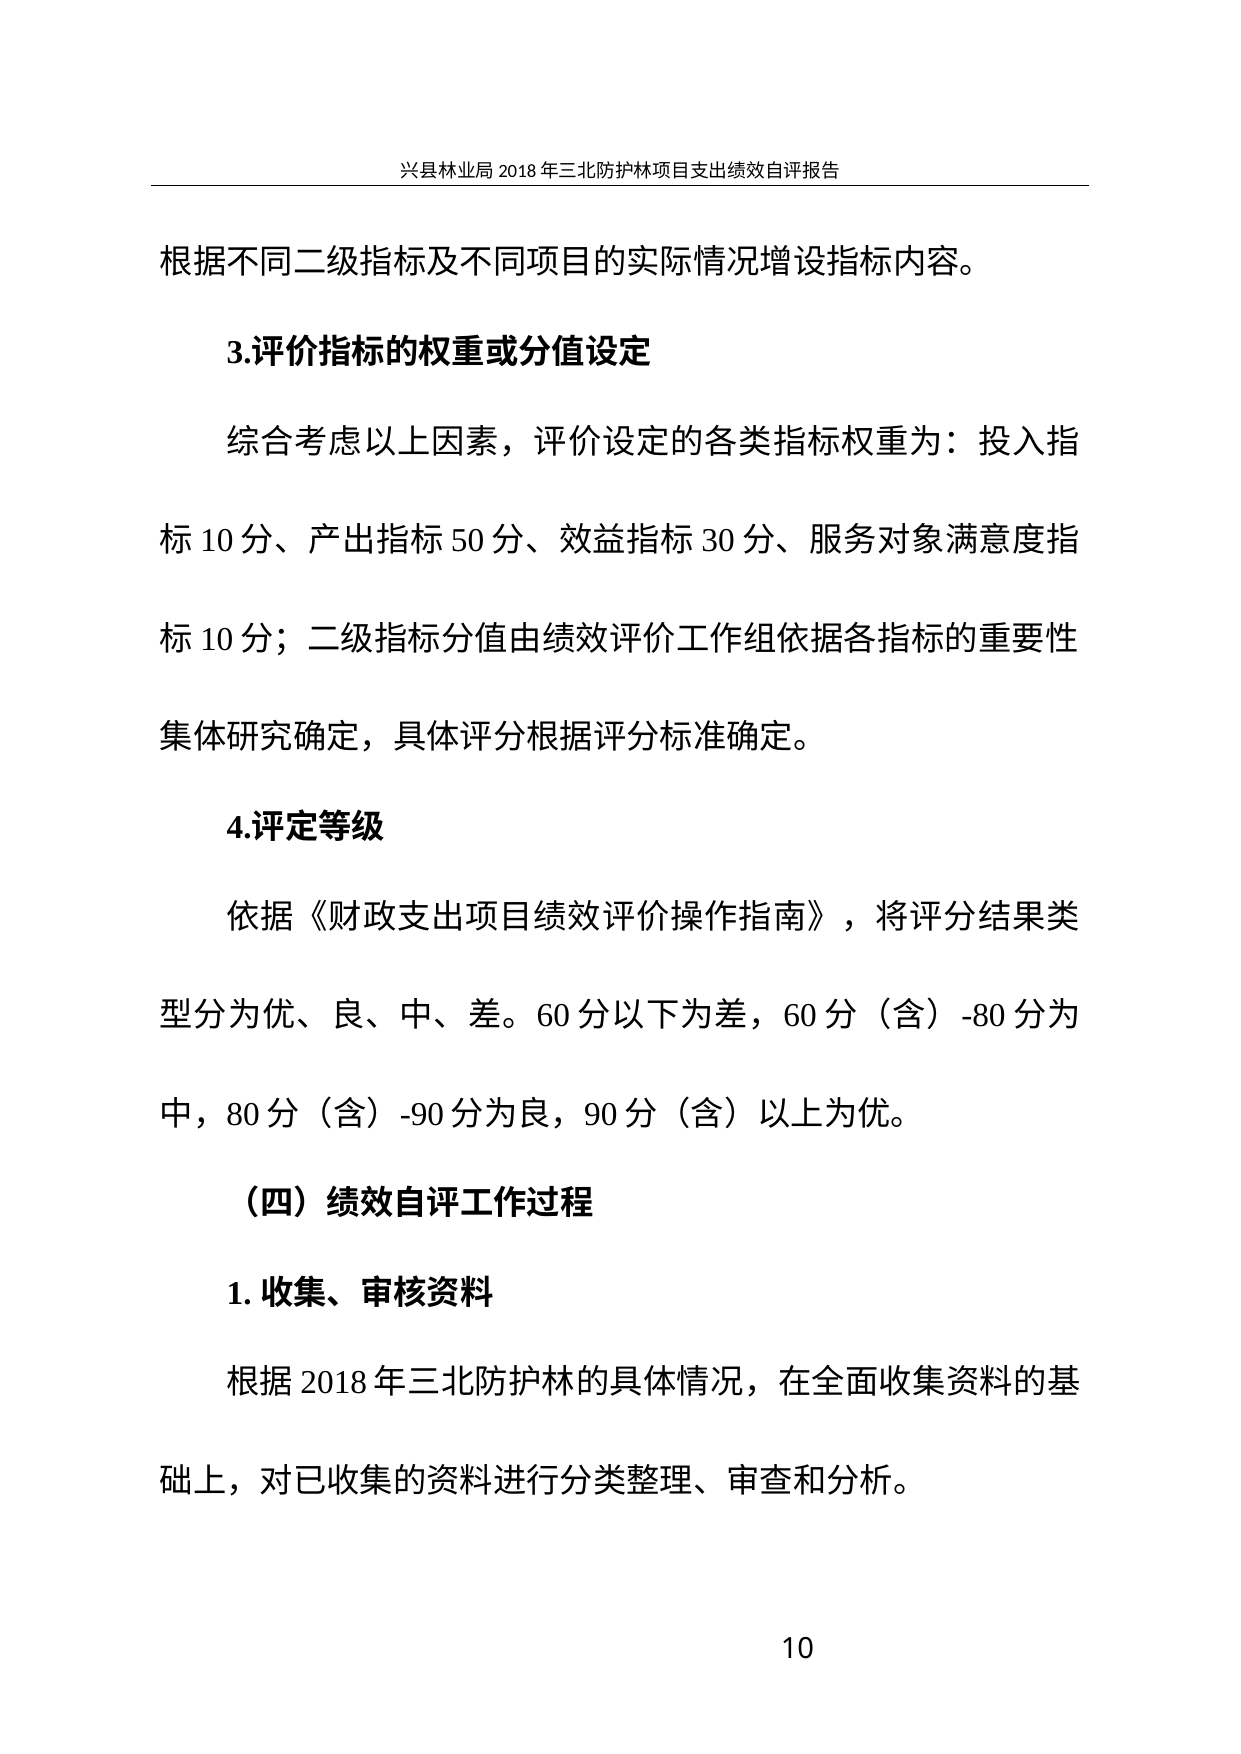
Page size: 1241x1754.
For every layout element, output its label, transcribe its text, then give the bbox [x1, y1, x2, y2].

text 4.评定等级 [159, 791, 1081, 857]
text 综合考虑以上因素，评价设定的各类指标权重为：投入指标10分、产出指标50分、效益指标30分、服务对象满意度指标10分；二级指标分值由绩效评价工作组依据各指标的重要性集体研究确定，具体评分根据评分标准确定。 [159, 406, 1081, 767]
list 绩效自评工作过程 [159, 1167, 1081, 1233]
list 收集、审核资料 [159, 1257, 1081, 1323]
text 根据2018年三北防护林的具体情况，在全面收集资料的基础上，对已收集的资料进行分类整理、审查和分析。 [159, 1347, 1081, 1511]
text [159, 227, 1081, 292]
text 依据《财政支出项目绩效评价操作指南》，将评分结果类型分为优、良、中、差。60分以下为差，60分（含）-80分为中，80分（含）-90分为良，90分（含）以上为优。 [159, 881, 1081, 1143]
text 3.评价指标的权重或分值设定 [159, 316, 1081, 382]
